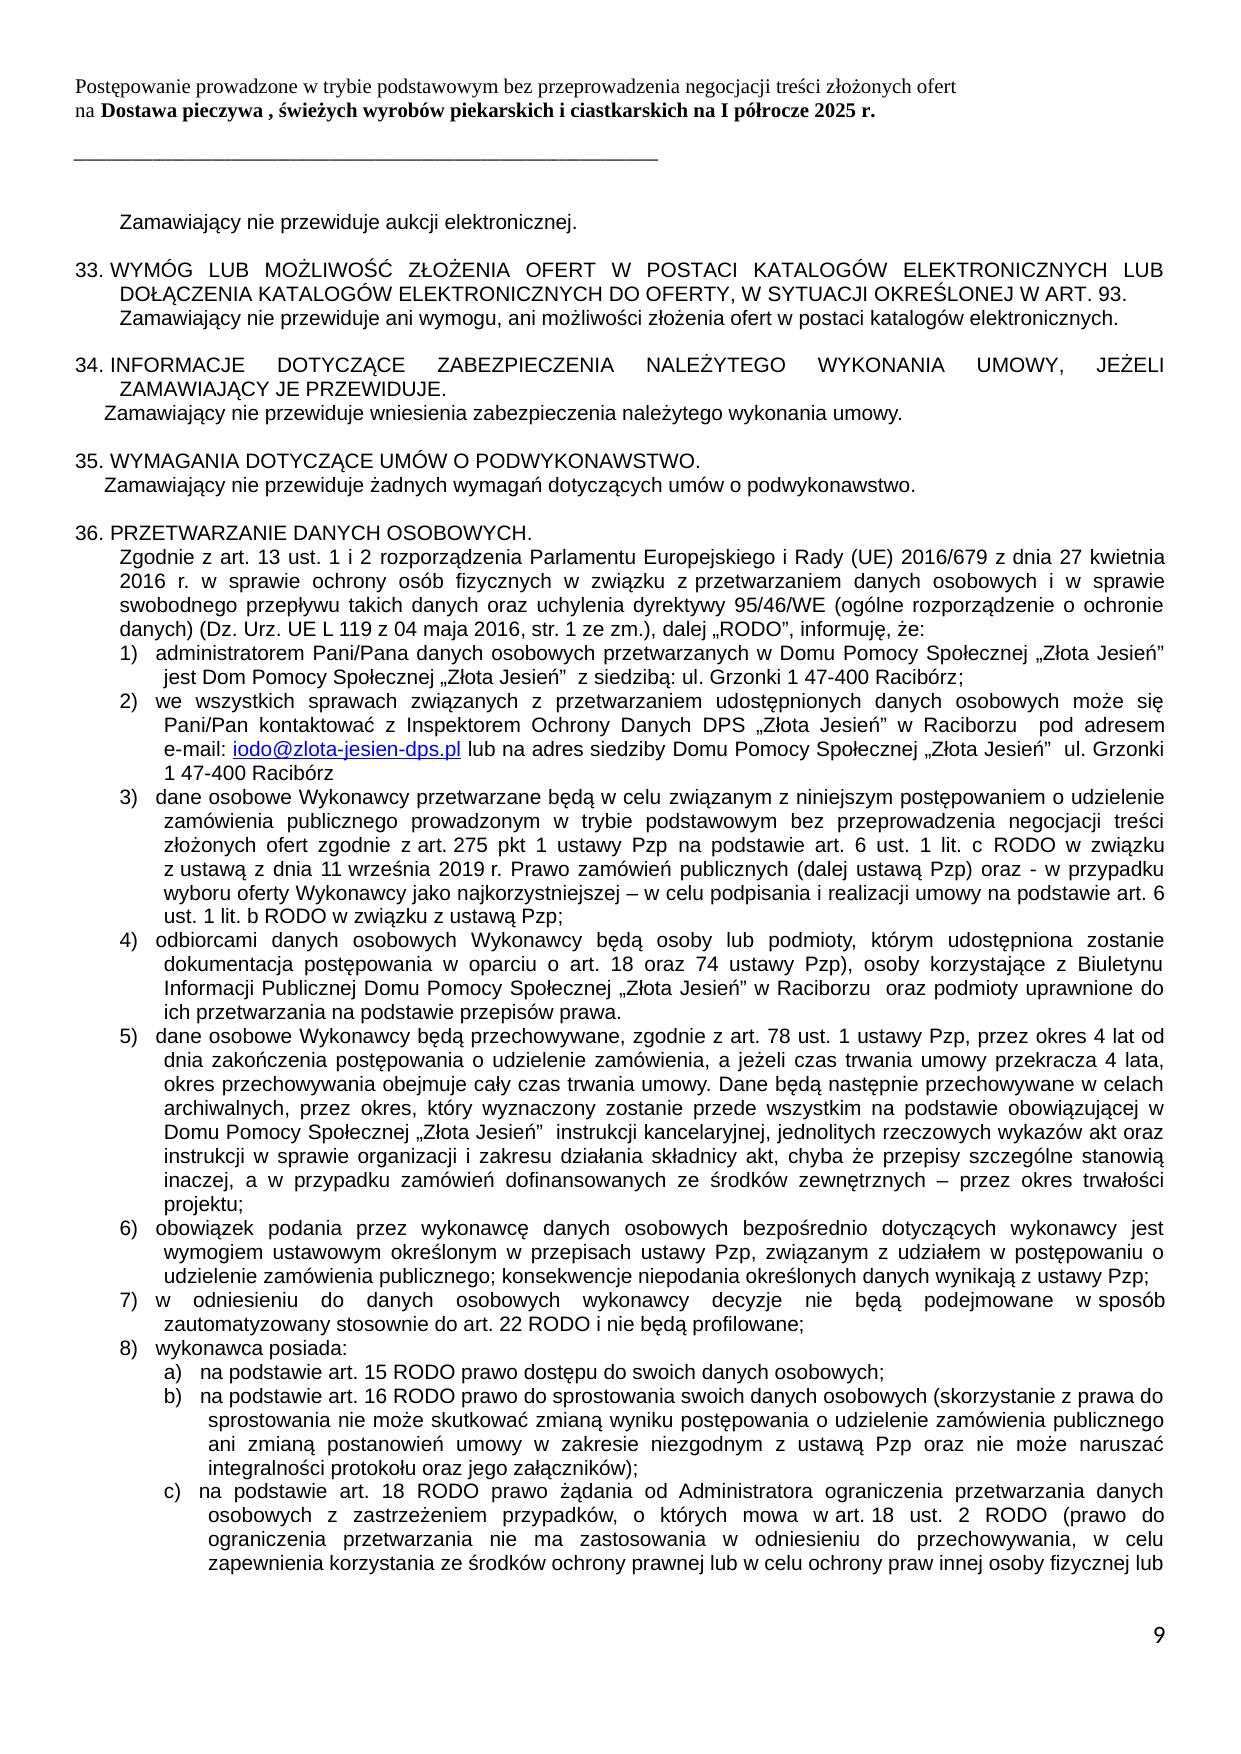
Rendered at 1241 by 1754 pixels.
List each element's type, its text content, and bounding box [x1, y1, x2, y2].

text 33. WYMÓG LUB MOŻLIWOŚĆ ZŁOŻENIA OFERT W POSTACI KATALOGÓW ELEKTRONICZNYCH LUB DOŁĄCZENIA KATALOGÓW ELEKTRONICZNYCH DO OFERTY, W SYTUACJI OKREŚLONEJ W ART. 93. [75, 257, 1165, 305]
text Zamawiający nie przewiduje wniesienia zabezpieczenia należytego wykonania umowy. [75, 401, 1165, 425]
text 7) w odniesieniu do danych osobowych wykonawcy decyzje nie będą podejmowane w sposób zautomatyzowany stosownie do art. 22 RODO i nie będą profilowane; [119, 1288, 1165, 1336]
text Zgodnie z art. 13 ust. 1 i 2 rozporządzenia Parlamentu Europejskiego i Rady (UE) 2016/679 z dnia 27 kwietnia 2016 r. w sprawie ochrony osób fizycznych w związku z przetwarzaniem danych osobowych i w sprawie swobodnego przepływu takich danych oraz uchylenia dyrektywy 95/46/WE (ogólne rozporządzenie o ochronie danych) (Dz. Urz. UE L 119 z 04 maja 2016, str. 1 ze zm.), dalej „RODO”, informuję, że: [119, 545, 1165, 641]
text a) na podstawie art. 15 RODO prawo dostępu do swoich danych osobowych; [164, 1359, 1165, 1383]
text 36. PRZETWARZANIE DANYCH OSOBOWYCH. [75, 521, 1165, 545]
text 35. WYMAGANIA DOTYCZĄCE UMÓW O PODWYKONAWSTWO. [75, 449, 1165, 473]
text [164, 1479, 1165, 1575]
text 8) wykonawca posiada: [119, 1336, 1165, 1359]
text b) na podstawie art. 16 RODO prawo do sprostowania swoich danych osobowych (skorzystanie z prawa do sprostowania nie może skutkować zmianą wyniku postępowania o udzielenie zamówienia publicznego ani zmianą postanowień umowy w zakresie niezgodnym z ustawą Pzp oraz nie może naruszać integralności protokołu oraz jego załączników); [164, 1383, 1165, 1479]
text 6) obowiązek podania przez wykonawcę danych osobowych bezpośrednio dotyczących wykonawcy jest wymogiem ustawowym określonym w przepisach ustawy Pzp, związanym z udziałem w postępowaniu o udzielenie zamówienia publicznego; konsekwencje niepodania określonych danych wynikają z ustawy Pzp; [119, 1216, 1165, 1288]
text 1) administratorem Pani/Pana danych osobowych przetwarzanych w Domu Pomocy Społecznej „Złota Jesień” jest Dom Pomocy Społecznej „Złota Jesień” z siedzibą: ul. Grzonki 1 47-400 Racibórz; [119, 641, 1165, 689]
text 3) dane osobowe Wykonawcy przetwarzane będą w celu związanym z niniejszym postępowaniem o udzielenie zamówienia publicznego prowadzonym w trybie podstawowym bez przeprowadzenia negocjacji treści złożonych ofert zgodnie z art. 275 pkt 1 ustawy Pzp na podstawie art. 6 ust. 1 lit. c RODO w związku z ustawą z dnia 11 września 2019 r. Prawo zamówień publicznych (dalej ustawą Pzp) oraz - w przypadku wyboru oferty Wykonawcy jako najkorzystniejszej – w celu podpisania i realizacji umowy na podstawie art. 6 ust. 1 lit. b RODO w związku z ustawą Pzp; [119, 784, 1165, 928]
text Zamawiający nie przewiduje ani wymogu, ani możliwości złożenia ofert w postaci katalogów elektronicznych. [119, 305, 1165, 329]
text Zamawiający nie przewiduje aukcji elektronicznej. [119, 209, 1165, 233]
text Zamawiający nie przewiduje żadnych wymagań dotyczących umów o podwykonawstwo. [75, 473, 1165, 497]
text 34. INFORMACJE DOTYCZĄCE ZABEZPIECZENIA NALEŻYTEGO WYKONANIA UMOWY, JEŻELI ZAMAWIAJĄCY JE PRZEWIDUJE. [75, 353, 1165, 401]
text 2) we wszystkich sprawach związanych z przetwarzaniem udostępnionych danych osobowych może się Pani/Pan kontaktować z Inspektorem Ochrony Danych DPS „Złota Jesień” w Raciborzu pod adresem e-mail: iodo@zlota-jesien-dps.pl lub na adres siedziby Domu Pomocy Społecznej „Złota Jesień” ul. Grzonki 1 47-400 Racibórz [119, 689, 1165, 784]
text 4) odbiorcami danych osobowych Wykonawcy będą osoby lub podmioty, którym udostępniona zostanie dokumentacja postępowania w oparciu o art. 18 oraz 74 ustawy Pzp), osoby korzystające z Biuletynu Informacji Publicznej Domu Pomocy Społecznej „Złota Jesień” w Raciborzu oraz podmioty uprawnione do ich przetwarzania na podstawie przepisów prawa. [119, 928, 1165, 1024]
text 5) dane osobowe Wykonawcy będą przechowywane, zgodnie z art. 78 ust. 1 ustawy Pzp, przez okres 4 lat od dnia zakończenia postępowania o udzielenie zamówienia, a jeżeli czas trwania umowy przekracza 4 lata, okres przechowywania obejmuje cały czas trwania umowy. Dane będą następnie przechowywane w celach archiwalnych, przez okres, który wyznaczony zostanie przede wszystkim na podstawie obowiązującej w Domu Pomocy Społecznej „Złota Jesień” instrukcji kancelaryjnej, jednolitych rzeczowych wykazów akt oraz instrukcji w sprawie organizacji i zakresu działania składnicy akt, chyba że przepisy szczególne stanowią inaczej, a w przypadku zamówień dofinansowanych ze środków zewnętrznych – przez okres trwałości projektu; [119, 1024, 1165, 1216]
